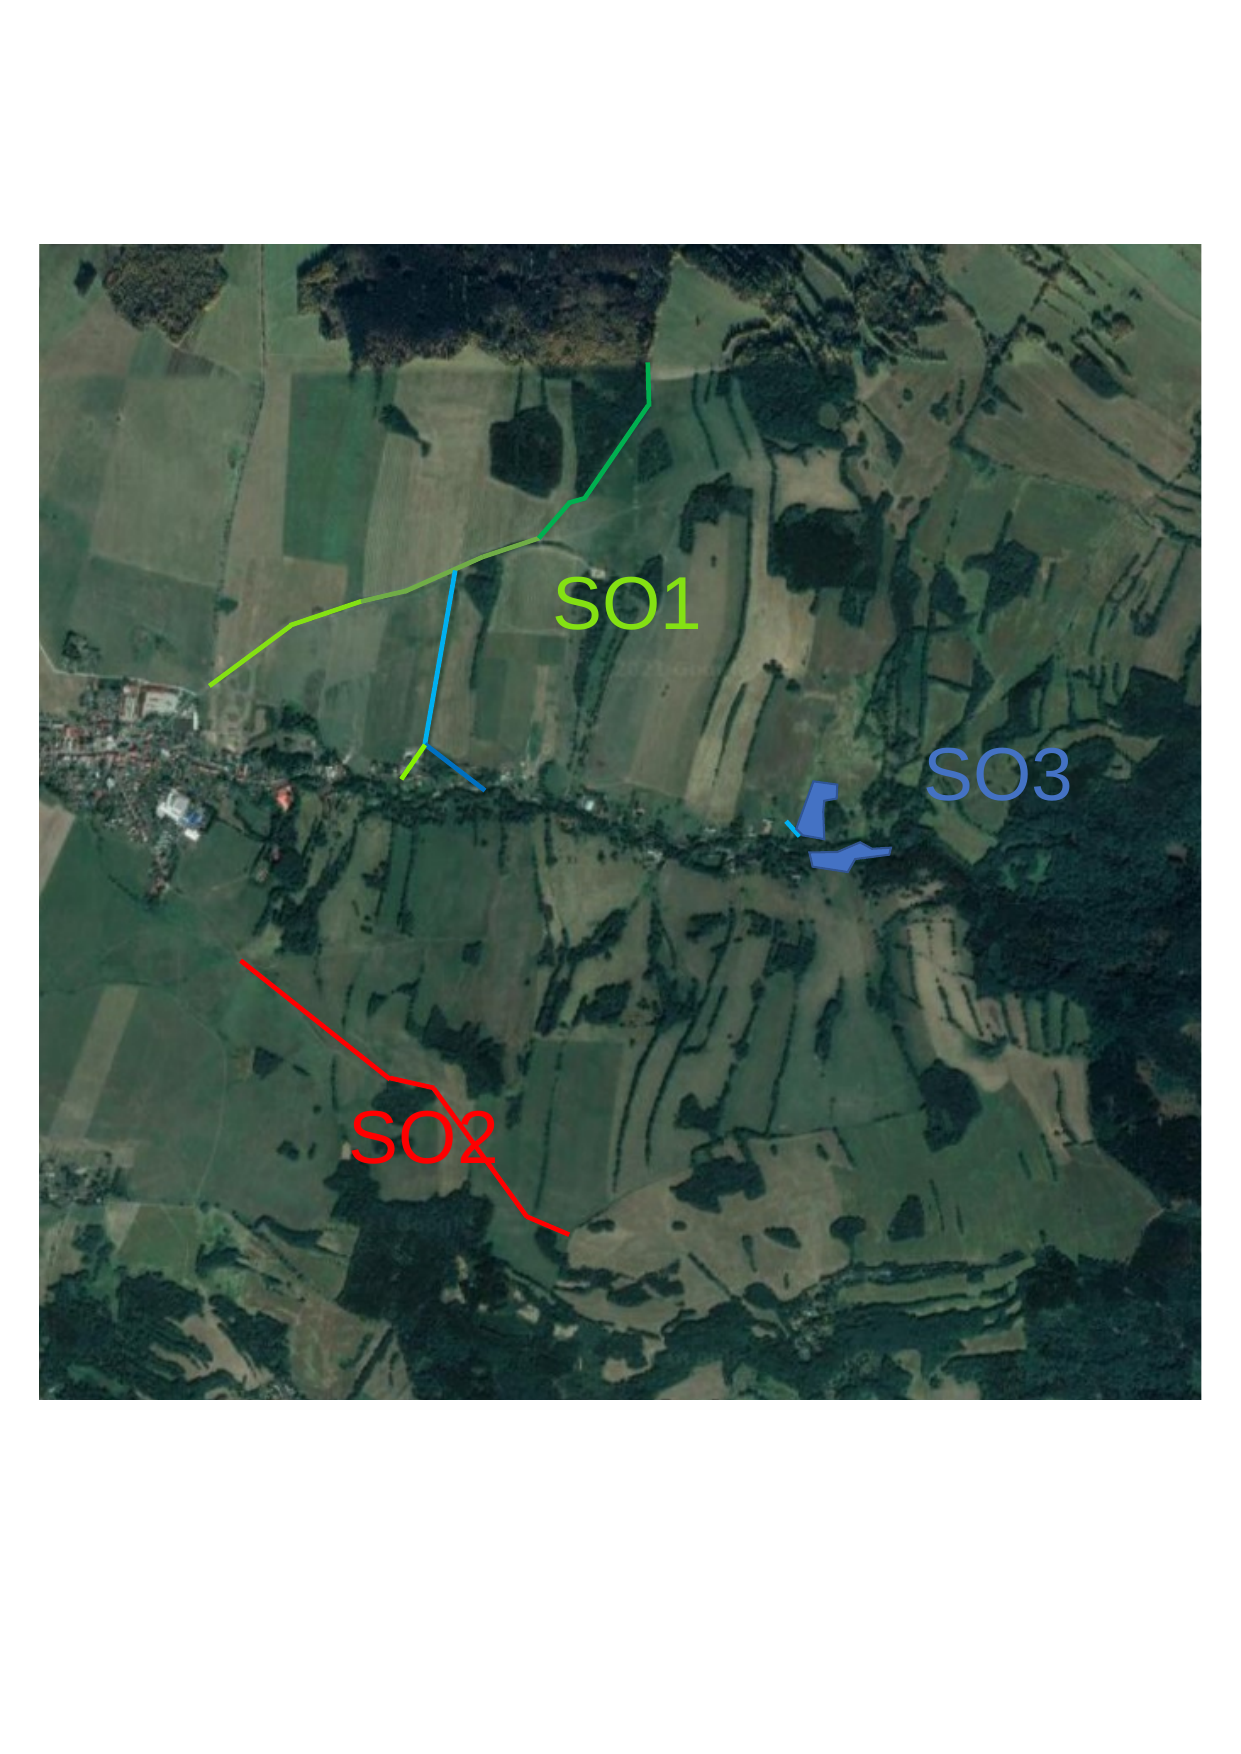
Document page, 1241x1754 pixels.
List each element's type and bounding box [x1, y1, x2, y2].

picture [39, 244, 1202, 1400]
